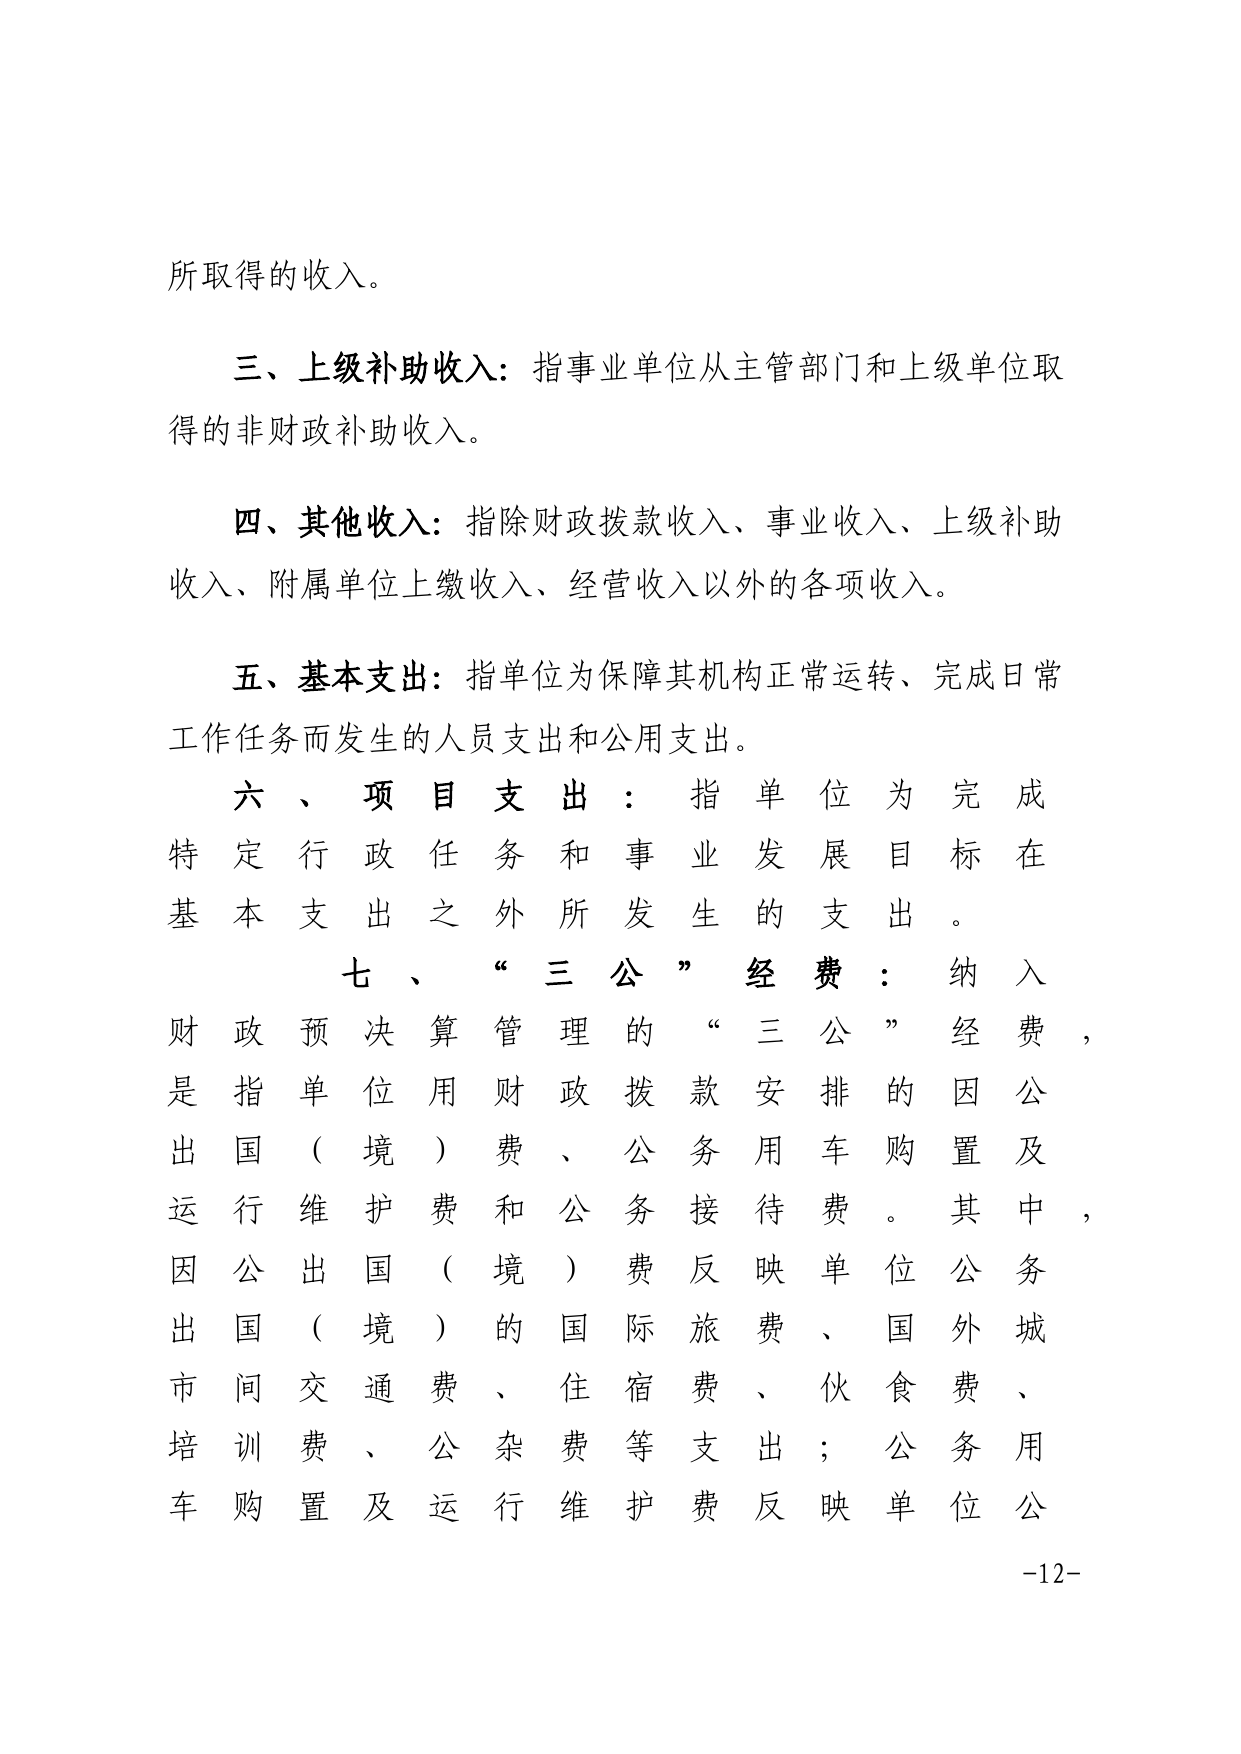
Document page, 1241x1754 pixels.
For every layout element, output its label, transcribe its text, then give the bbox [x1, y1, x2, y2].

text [167, 941, 1079, 1533]
text 三、上级补助收入：指事业单位从主管部门和上级单位取得的非财政补助收入。 [167, 329, 1079, 454]
text 五、基本支出：指单位为保障其机构正常运转、完成日常工作任务而发生的人员支出和公用支出。 [167, 638, 1079, 763]
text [167, 238, 1079, 300]
text 六、项目支出：指单位为完成特定行政任务和事业发展目标在基本支出之外所发生的支出。 [167, 763, 1079, 941]
text 四、其他收入：指除财政拨款收入、事业收入、上级补助收入、附属单位上缴收入、经营收入以外的各项收入。 [167, 484, 1079, 609]
